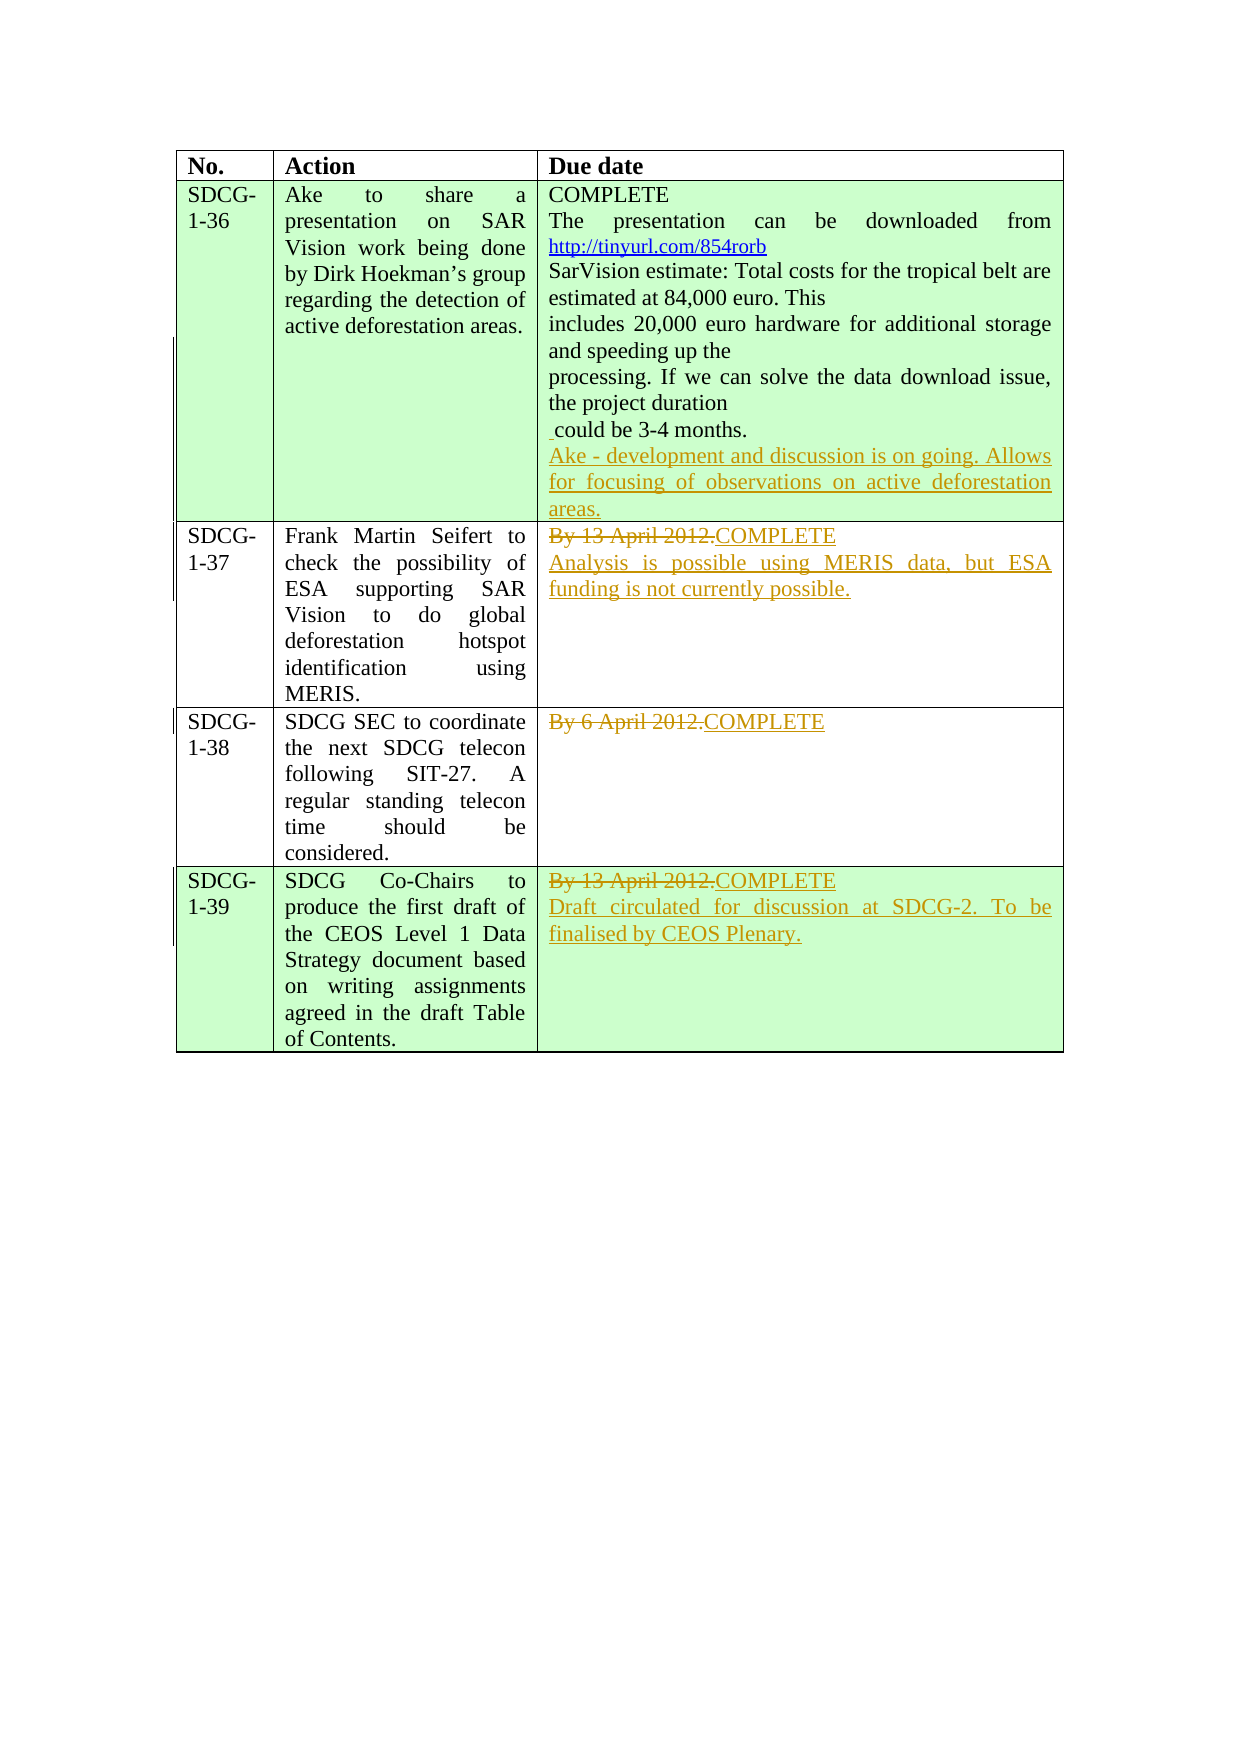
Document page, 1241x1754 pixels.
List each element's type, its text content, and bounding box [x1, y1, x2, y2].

table_cell Frank Martin Seifert to check the possibility of ESA supporting SAR Vision to do global deforestation hotspot identification using MERIS. [274, 522, 537, 707]
table_cell Ake to share a presentation on SAR Vision work being done by Dirk Hoekman’s group regarding the detection of active deforestation areas. [274, 181, 537, 521]
table_header No. [177, 151, 273, 180]
table_header Due date [538, 151, 1063, 180]
table_cell SDCG-1-36 [177, 181, 273, 521]
table_cell [538, 867, 1063, 1051]
table_cell SDCG-1-38 [177, 708, 273, 866]
table_header Action [274, 151, 537, 180]
table_cell SDCG-1-37 [177, 522, 273, 707]
table_cell SDCG SEC to coordinate the next SDCG telecon following SIT-27. A regular standing telecon time should be considered. [274, 708, 537, 866]
table_cell [538, 522, 1063, 707]
table_cell SDCG-1-39 [177, 867, 273, 1051]
table_cell [538, 708, 1063, 866]
table_cell COMPLETE The presentation can be downloaded from http://tinyurl.com/854rorb SarVision estimate: Total costs for the tropical belt are estimated at 84,000 euro. This includes 20,000 euro hardware for additional storage and speeding up the processing. If we can solve the data download issue, the project duration could be 3-4 months. [538, 181, 1063, 521]
table_cell SDCG Co-Chairs to produce the first draft of the CEOS Level 1 Data Strategy document based on writing assignments agreed in the draft Table of Contents. [274, 867, 537, 1051]
